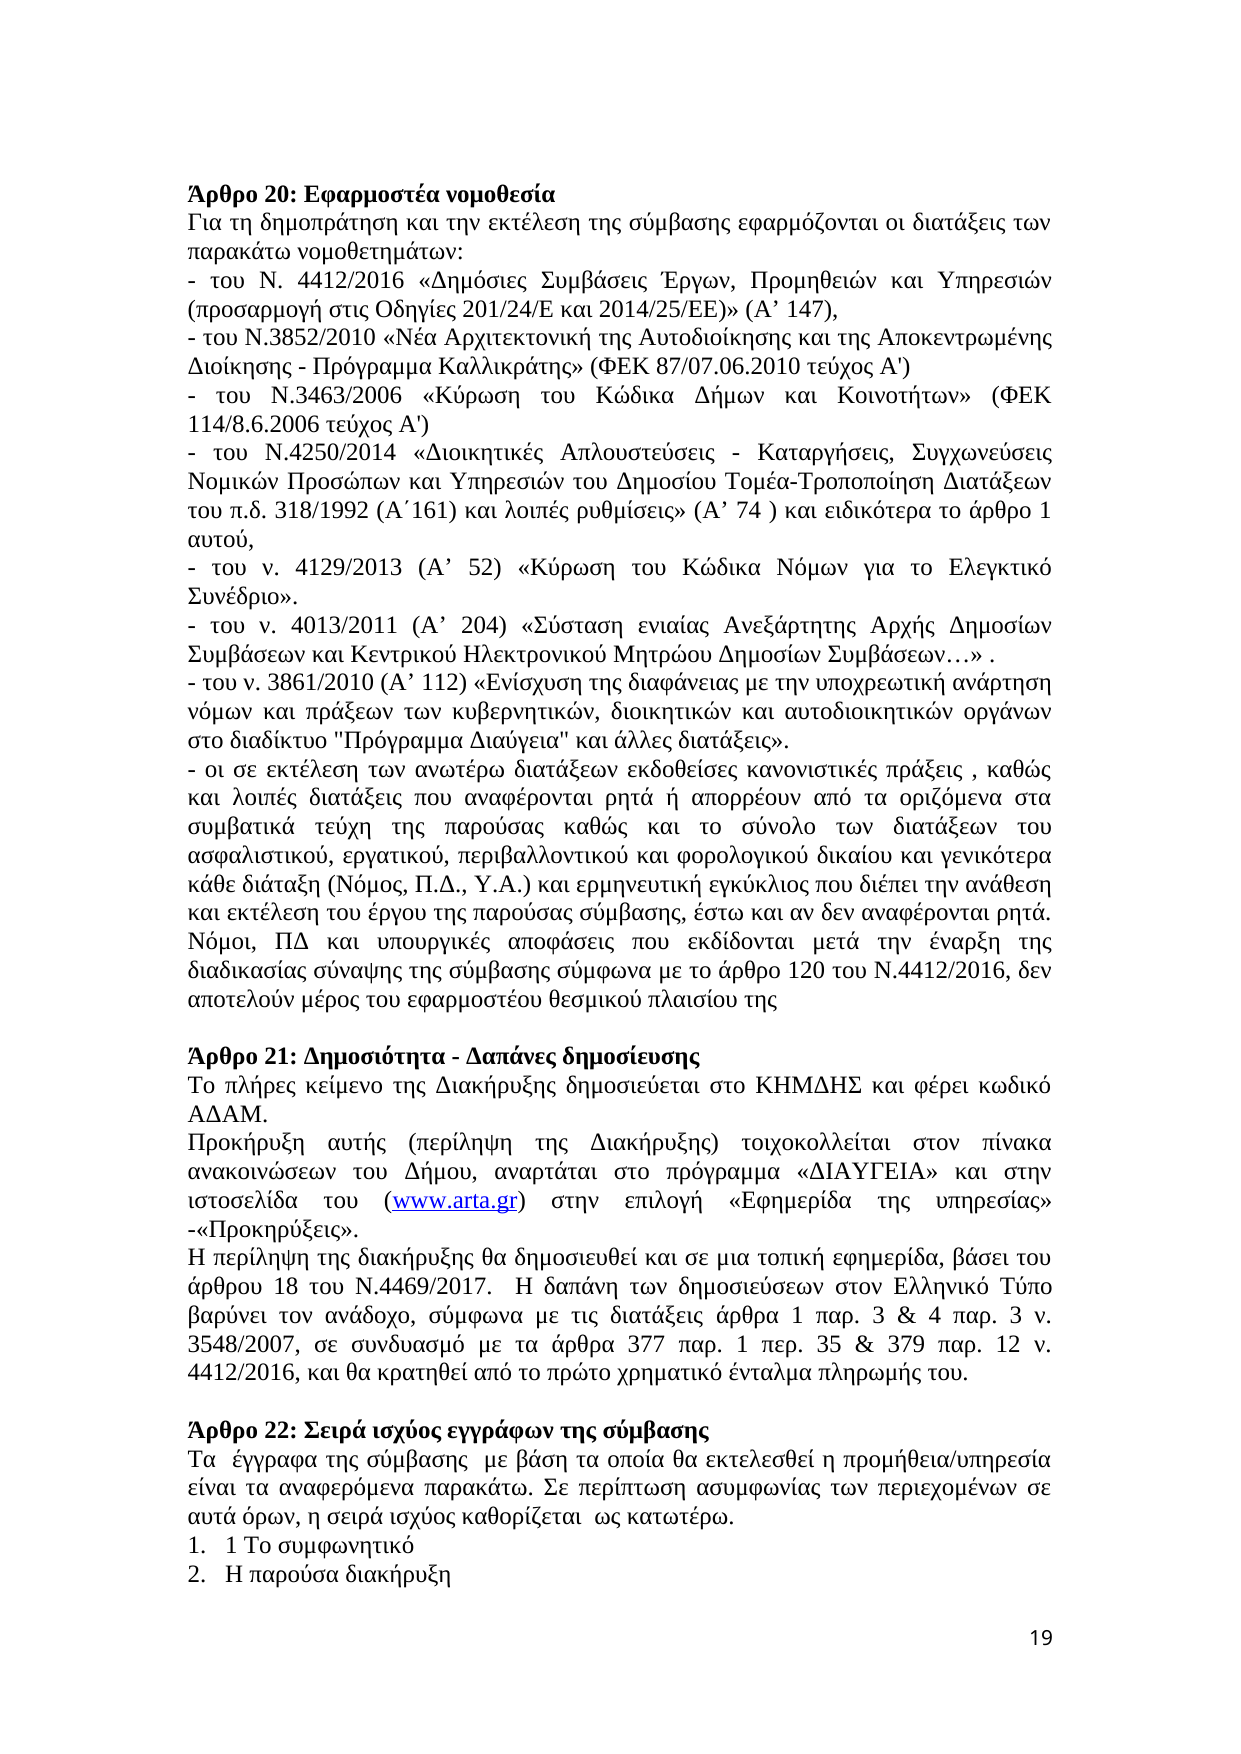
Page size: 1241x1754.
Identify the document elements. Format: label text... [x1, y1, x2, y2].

text - του Ν.3463/2006 «Κύρωση του Κώδικα Δήμων και Κοινοτήτων» (ΦΕΚ 114/8.6.2006 τεύχος Α') [187, 380, 1053, 437]
text Τα έγγραφα της σύμβασης με βάση τα οποία θα εκτελεσθεί η προμήθεια/υπηρεσία είναι τα αναφερόμενα παρακάτω. Σε περίπτωση ασυμφωνίας των περιεχομένων σε αυτά όρων, η σειρά ισχύος καθορίζεται ως κατωτέρω. [187, 1444, 1053, 1530]
text - του ν. 4013/2011 (Α’ 204) «Σύσταση ενιαίας Ανεξάρτητης Αρχής Δημοσίων Συμβάσεων και Κεντρικού Ηλεκτρονικού Μητρώου Δημοσίων Συμβάσεων…» . [187, 610, 1053, 667]
text Προκήρυξη αυτής (περίληψη της Διακήρυξης) τοιχοκολλείται στον πίνακα ανακοινώσεων του Δήμου, αναρτάται στο πρόγραμμα «ΔΙΑΥΓΕΙΑ» και στην ιστοσελίδα του (www.arta.gr) στην επιλογή «Εφημερίδα της υπηρεσίας» -«Προκηρύξεις». [187, 1127, 1053, 1242]
list 1 Το συμφωνητικό [187, 1530, 1053, 1559]
text - του Ν.3852/2010 «Νέα Αρχιτεκτονική της Αυτοδιοίκησης και της Αποκεντρωμένης Διοίκησης - Πρόγραμμα Καλλικράτης» (ΦΕΚ 87/07.06.2010 τεύχος Α') [187, 322, 1053, 380]
text Για τη δημοπράτηση και την εκτέλεση της σύμβασης εφαρμόζονται οι διατάξεις των παρακάτω νομοθετημάτων: [187, 207, 1053, 265]
text Η περίληψη της διακήρυξης θα δημοσιευθεί και σε μια τοπική εφημερίδα, βάσει του άρθρου 18 του Ν.4469/2017. Η δαπάνη των δημοσιεύσεων στον Ελληνικό Τύπο βαρύνει τον ανάδοχο, σύμφωνα με τις διατάξεις άρθρα 1 παρ. 3 & 4 παρ. 3 ν. 3548/2007, σε συνδυασμό με τα άρθρα 377 παρ. 1 περ. 35 & 379 παρ. 12 ν. 4412/2016, και θα κρατηθεί από το πρώτο χρηματικό ένταλμα πληρωμής του. [187, 1242, 1053, 1386]
text - του ν. 4129/2013 (Α’ 52) «Κύρωση του Κώδικα Νόμων για το Ελεγκτικό Συνέδριο». [187, 552, 1053, 610]
text - του Ν. 4412/2016 «Δημόσιες Συμβάσεις Έργων, Προμηθειών και Υπηρεσιών (προσαρμογή στις Οδηγίες 201/24/Ε και 2014/25/ΕΕ)» (Α’ 147), [187, 265, 1053, 322]
text - του ν. 3861/2010 (Α’ 112) «Ενίσχυση της διαφάνειας με την υποχρεωτική ανάρτηση νόμων και πράξεων των κυβερνητικών, διοικητικών και αυτοδιοικητικών οργάνων στο διαδίκτυο "Πρόγραμμα Διαύγεια" και άλλες διατάξεις». [187, 667, 1053, 754]
text - οι σε εκτέλεση των ανωτέρω διατάξεων εκδοθείσες κανονιστικές πράξεις , καθώς και λοιπές διατάξεις που αναφέρονται ρητά ή απορρέουν από τα οριζόμενα στα συμβατικά τεύχη της παρούσας καθώς και το σύνολο των διατάξεων του ασφαλιστικού, εργατικού, περιβαλλοντικού και φορολογικού δικαίου και γενικότερα κάθε διάταξη (Νόμος, Π.Δ., Υ.Α.) και ερμηνευτική εγκύκλιος που διέπει την ανάθεση και εκτέλεση του έργου της παρούσας σύμβασης, έστω και αν δεν αναφέρονται ρητά. Νόμοι, ΠΔ και υπουργικές αποφάσεις που εκδίδονται μετά την έναρξη της διαδικασίας σύναψης της σύμβασης σύμφωνα με το άρθρο 120 του Ν.4412/2016, δεν αποτελούν μέρος του εφαρμοστέου θεσμικού πλαισίου της [187, 754, 1053, 1012]
list Η παρούσα διακήρυξη [187, 1559, 1053, 1587]
text Το πλήρες κείμενο της Διακήρυξης δημοσιεύεται στο ΚΗΜΔΗΣ και φέρει κωδικό ΑΔΑΜ. [187, 1070, 1053, 1127]
text Άρθρο 21: Δημοσιότητα - Δαπάνες δημοσίευσης [187, 1041, 1053, 1070]
text Άρθρο 22: Σειρά ισχύος εγγράφων της σύμβασης [187, 1415, 1053, 1444]
text Άρθρο 20: Εφαρμοστέα νομοθεσία [187, 179, 1053, 207]
text - του Ν.4250/2014 «Διοικητικές Απλουστεύσεις - Καταργήσεις, Συγχωνεύσεις Νομικών Προσώπων και Υπηρεσιών του Δημοσίου Τομέα-Τροποποίηση Διατάξεων του π.δ. 318/1992 (Α΄161) και λοιπές ρυθμίσεις» (Α’ 74 ) και ειδικότερα το άρθρο 1 αυτού, [187, 437, 1053, 552]
